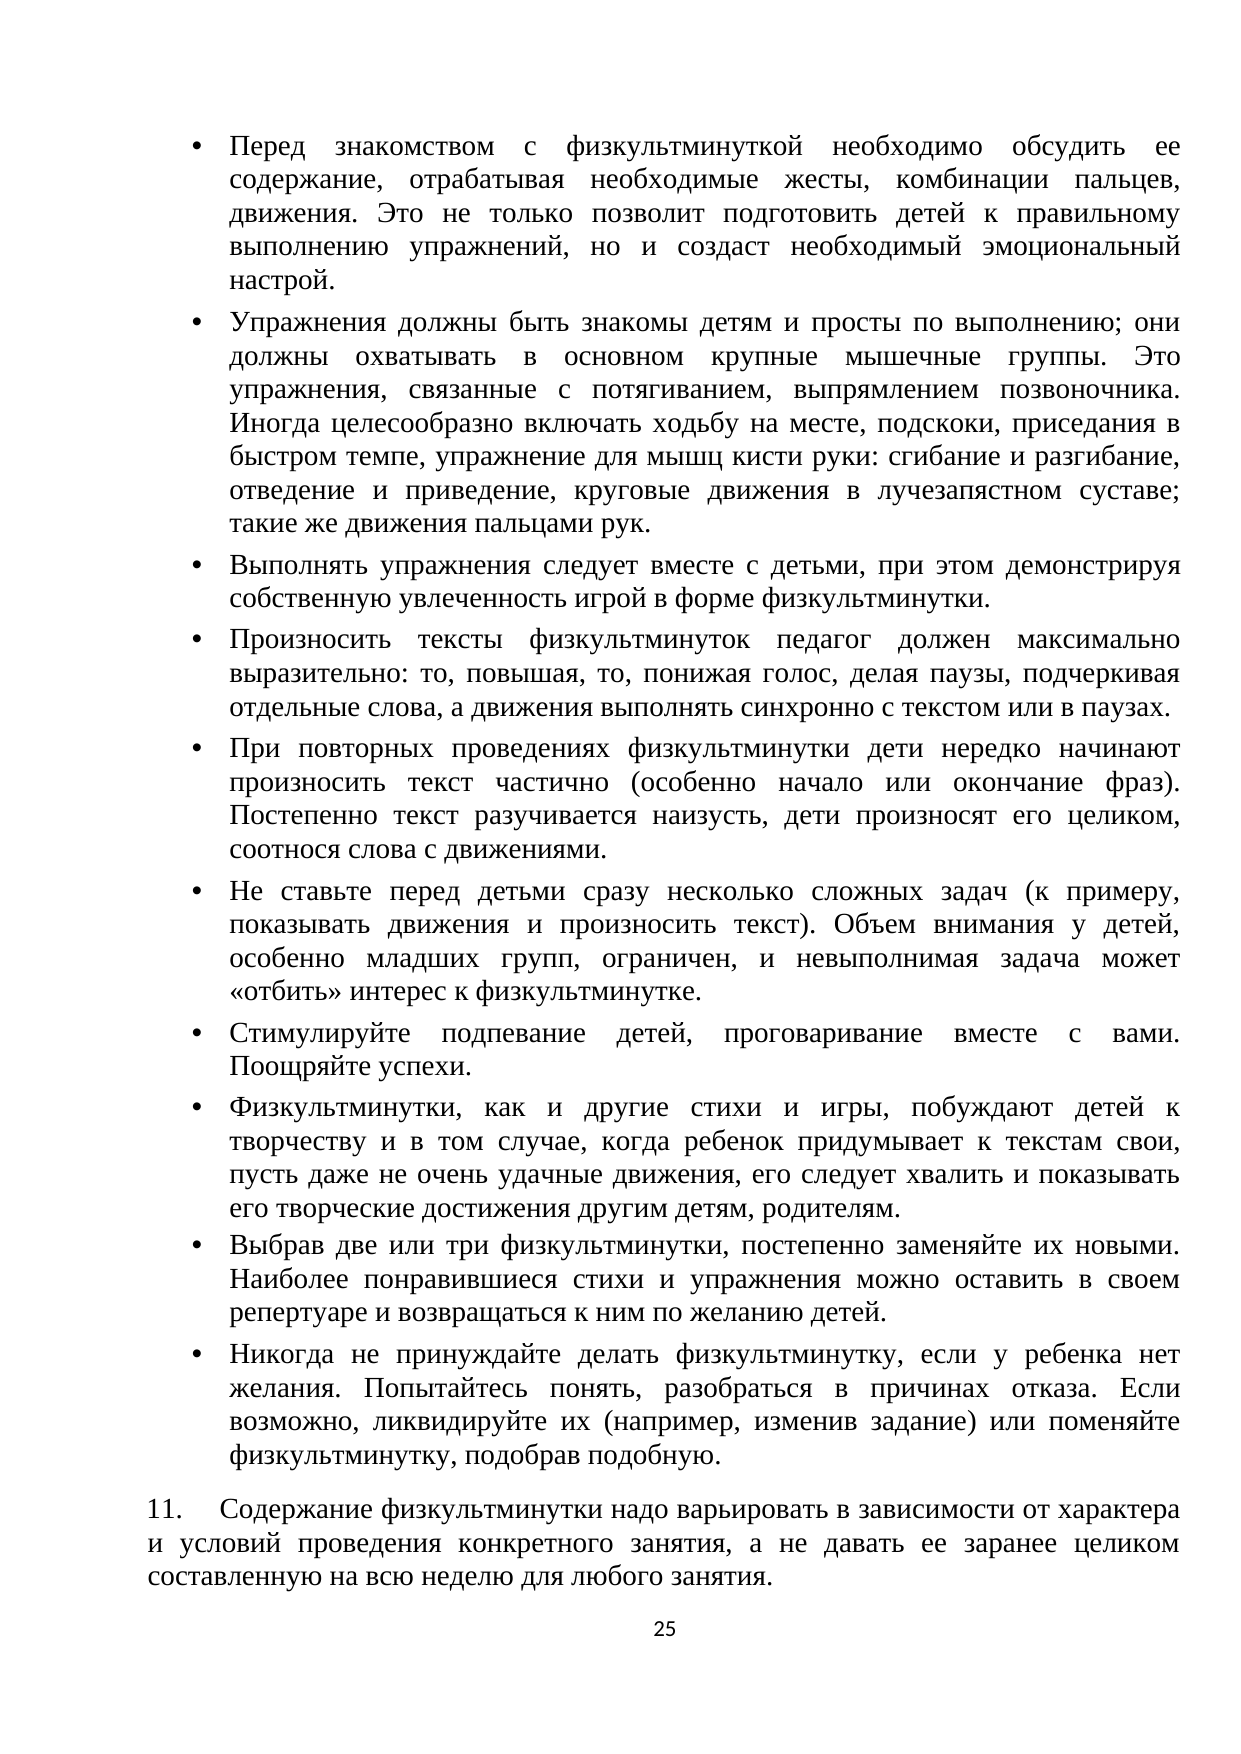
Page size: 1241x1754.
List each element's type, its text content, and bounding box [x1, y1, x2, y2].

list Никогда не принуждайте делать физкультминутку, если у ребенка нет желания. Попытайтесь понять, разобраться в причинах отказа. Если возможно, ликвидируйте их (например, изменив задание) или поменяйте физкультминутку, подобрав подобную. [192, 1336, 1181, 1470]
list Физкультминутки, как и другие стихи и игры, побуждают детей к творчеству и в том случае, когда ребенок придумывает к текстам свои, пусть даже не очень удачные движения, его следует хвалить и показывать его творческие достижения другим детям, родителям. [192, 1089, 1181, 1224]
list Перед знакомством с физкультминуткой необходимо обсудить ее содержание, отрабатывая необходимые жесты, комбинации пальцев, движения. Это не только позволит подготовить детей к правильному выполнению упражнений, но и создаст необходимый эмоциональный настрой. [192, 128, 1181, 296]
list Произносить тексты физкультминуток педагог должен максимально выразительно: то, повышая, то, понижая голос, делая паузы, подчеркивая отдельные слова, а движения выполнять синхронно с текстом или в паузах. [192, 621, 1181, 722]
list Выполнять упражнения следует вместе с детьми, при этом демонстрируя собственную увлеченность игрой в форме физкультминутки. [192, 547, 1181, 614]
list При повторных проведениях физкультминутки дети нередко начинают произносить текст частично (особенно начало или окончание фраз). Постепенно текст разучивается наизусть, дети произносят его целиком, соотнося слова с движениями. [192, 730, 1181, 864]
list Не ставьте перед детьми сразу несколько сложных задач (к примеру, показывать движения и произносить текст). Объем внимания у детей, особенно младших групп, ограничен, и невыполнимая задача может «отбить» интерес к физкультминутке. [192, 873, 1181, 1007]
list Стимулируйте подпевание детей, проговаривание вместе с вами. Поощряйте успехи. [192, 1015, 1181, 1082]
list Содержание физкультминутки надо варьировать в зависимости от характера и условий проведения конкретного занятия, а не давать ее заранее целиком составленную на всю неделю для любого занятия. [146, 1491, 1181, 1592]
list Упражнения должны быть знакомы детям и просты по выполнению; они должны охватывать в основном крупные мышечные группы. Это упражнения, связанные с потягиванием, выпрямлением позвоночника. Иногда целесообразно включать ходьбу на месте, подскоки, приседания в быстром темпе, упражнение для мышц кисти pyки: сгибание и разгибание, отведение и приведение, круговые движения в лучезапястном суставе; такие же движения пальцами рук. [192, 304, 1181, 539]
list Выбрав две или три физкультминутки, постепенно заменяйте их новыми. Наиболее понравившиеся стихи и упражнения можно оставить в своем репертуаре и возвращаться к ним по желанию детей. [192, 1227, 1181, 1328]
